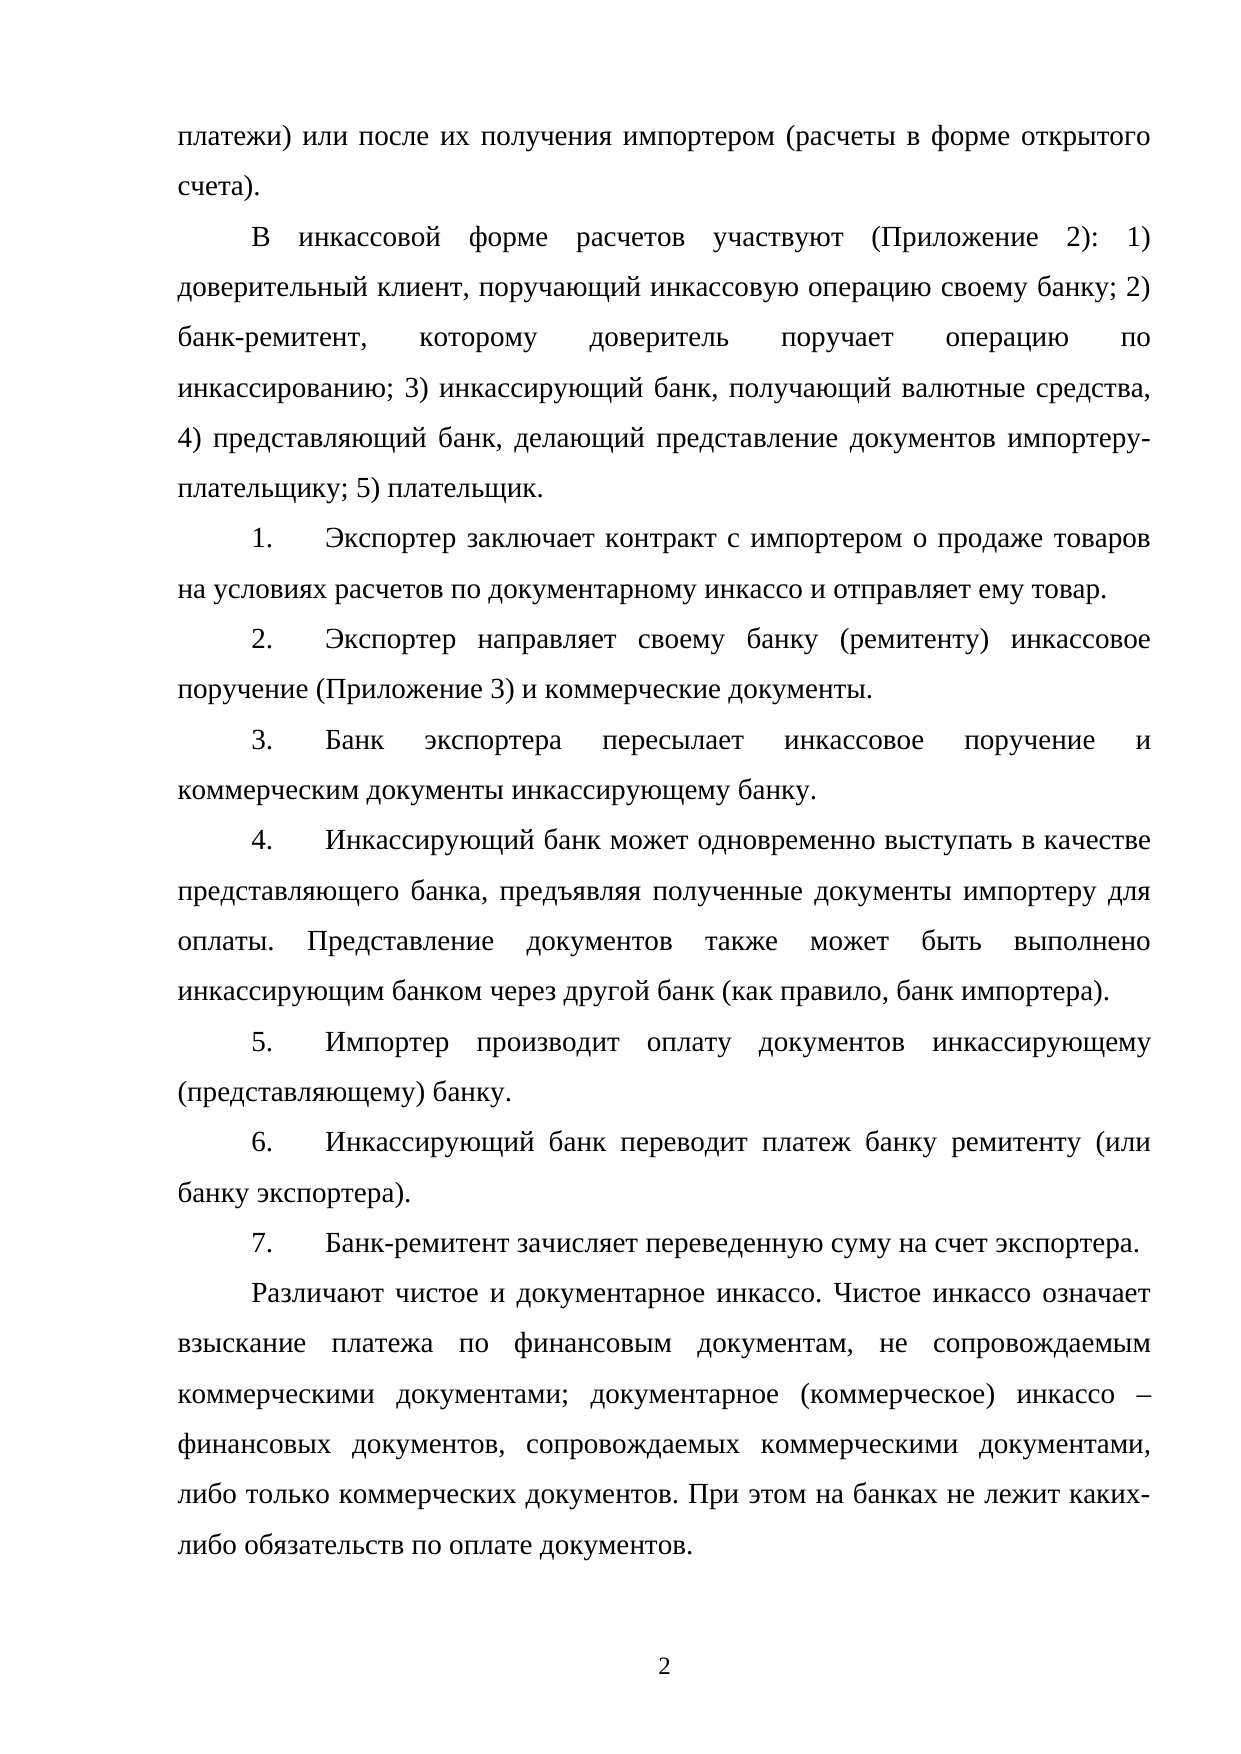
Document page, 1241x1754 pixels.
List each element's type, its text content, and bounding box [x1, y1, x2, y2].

list Инкассирующий банк может одновременно выступать в качестве представляющего банка, предъявляя полученные документы импортеру для оплаты. Представление документов также может быть выполнено инкассирующим банком через другой банк (как правило, банк импортера). [177, 822, 1152, 1007]
list Инкассирующий банк переводит платеж банку ремитенту (или банку экспортера). [177, 1124, 1152, 1208]
text В инкассовой форме расчетов участвуют (Приложение 2): 1) доверительный клиент, поручающий инкассовую операцию своему банку; 2) банк-ремитент, которому доверитель поручает операцию по инкассированию; 3) инкассирующий банк, получающий валютные средства, 4) представляющий банк, делающий представление документов импортеру-плательщику; 5) плательщик. [177, 219, 1152, 504]
list Банк экспортера пересылает инкассовое поручение и коммерческим документы инкассирующему банку. [177, 722, 1152, 806]
list Экспортер направляет своему банку (ремитенту) инкассовое поручение (Приложение 3) и коммерческие документы. [177, 621, 1152, 705]
list Экспортер заключает контракт с импортером о продаже товаров на условиях расчетов по документарному инкассо и отправляет ему товар. [177, 521, 1152, 604]
list Банк-ремитент зачисляет переведенную суму на счет экспортера. [177, 1225, 1152, 1258]
text Различают чистое и документарное инкассо. Чистое инкассо означает взыскание платежа по финансовым документам, не сопровождаемым коммерческими документами; документарное (коммерческое) инкассо – финансовых документов, сопровождаемых коммерческими документами, либо только коммерческих документов. При этом на банках не лежит каких-либо обязательств по оплате документов. [177, 1275, 1152, 1560]
list Импортер производит оплату документов инкассирующему (представляющему) банку. [177, 1024, 1152, 1108]
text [177, 118, 1152, 202]
